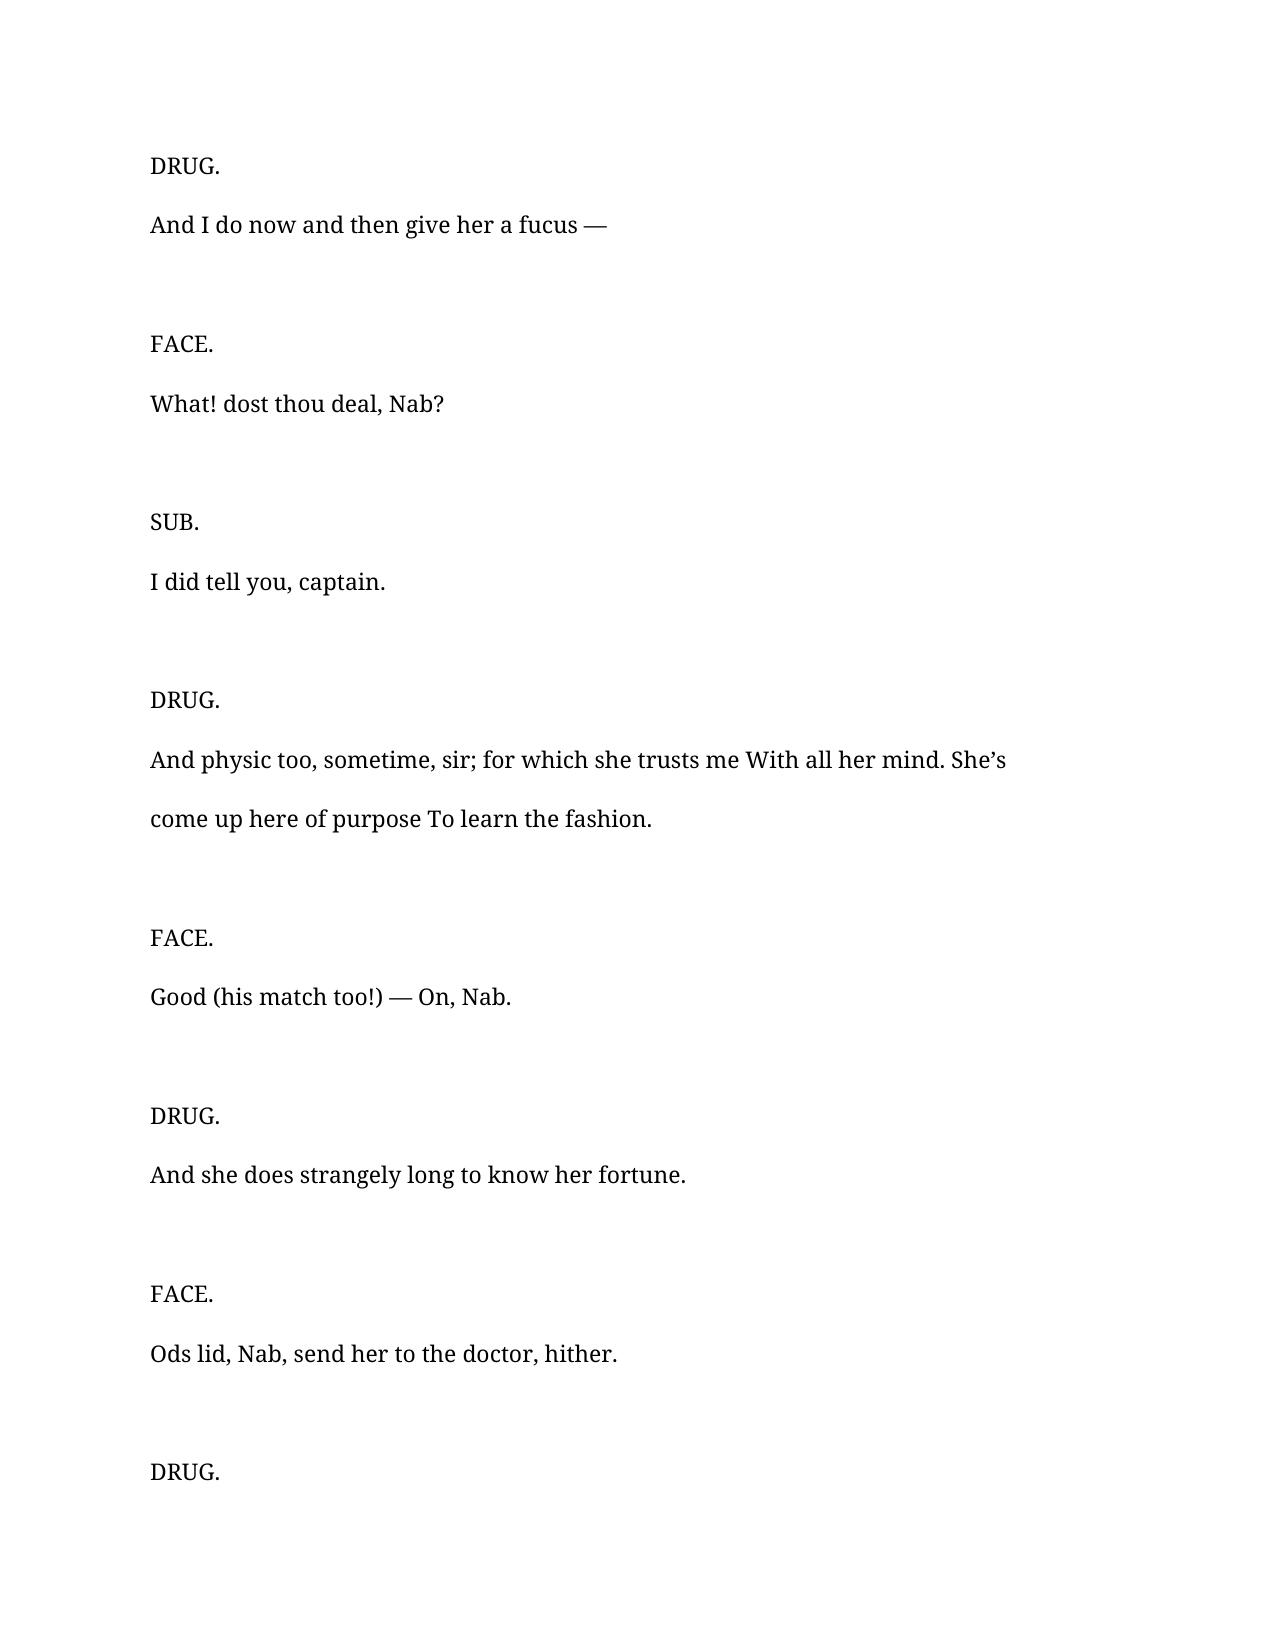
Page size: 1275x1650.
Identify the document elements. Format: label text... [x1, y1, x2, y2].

text Good (his match too!) — On, Nab. [150, 981, 1125, 1012]
text And physic too, sometime, sir; for which she trusts me With all her mind. She’s [150, 744, 1125, 775]
text come up here of purpose To learn the fashion. [150, 803, 1125, 834]
text DRUG. [150, 1100, 1125, 1131]
text I did tell you, captain. [150, 566, 1125, 597]
text SUB. [150, 506, 1125, 537]
text DRUG. [150, 150, 1125, 181]
text And she does strangely long to know her fortune. [150, 1159, 1125, 1191]
text What! dost thou deal, Nab? [150, 387, 1125, 419]
text FACE. [150, 328, 1125, 359]
text FACE. [150, 1278, 1125, 1309]
text FACE. [150, 922, 1125, 953]
text And I do now and then give her a fucus — [150, 209, 1125, 241]
text Ods lid, Nab, send her to the doctor, hither. [150, 1337, 1125, 1369]
text DRUG. [150, 1456, 1125, 1487]
text DRUG. [150, 684, 1125, 716]
